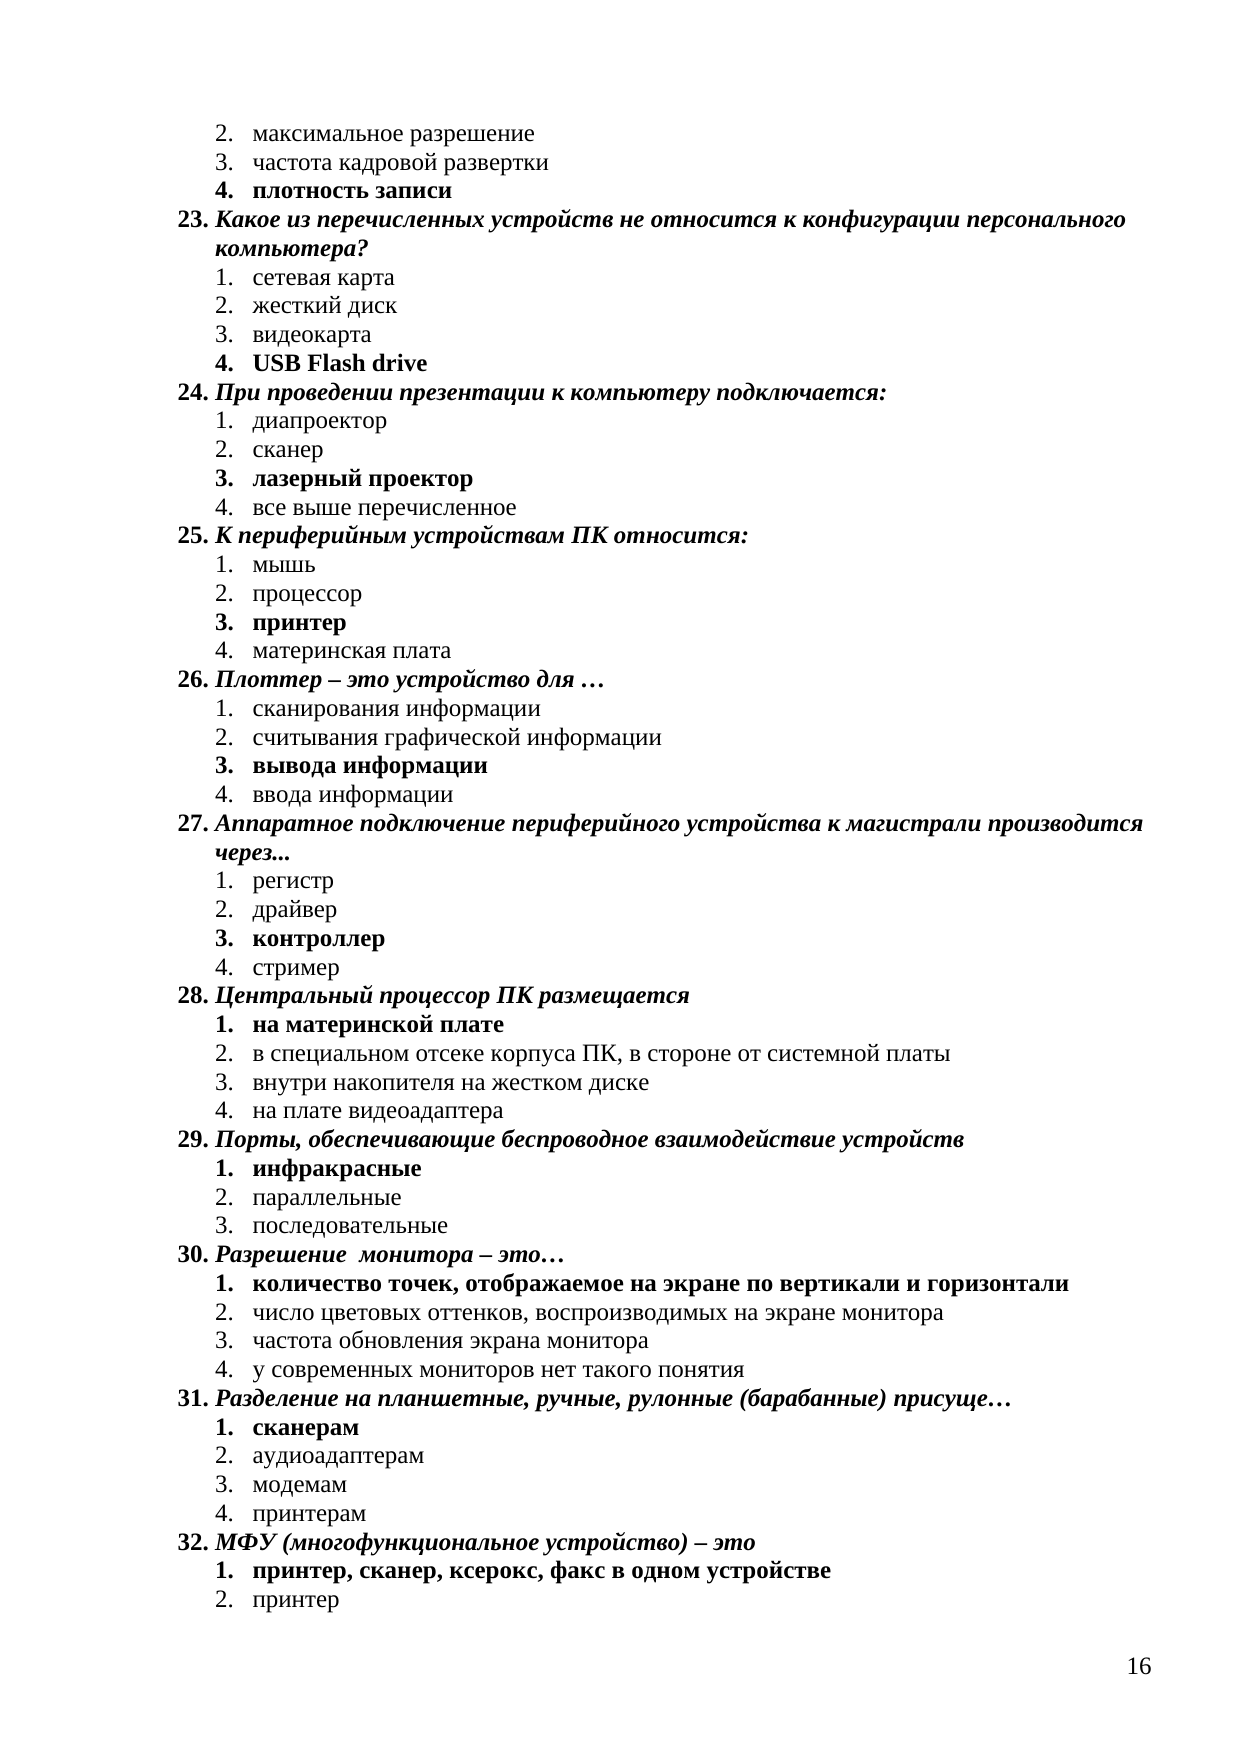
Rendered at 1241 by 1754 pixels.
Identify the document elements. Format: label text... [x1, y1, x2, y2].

list При проведении презентации к компьютеру подключается: [177, 377, 1152, 406]
list аудиоадаптерам [215, 1441, 1152, 1469]
list инфракрасные [215, 1153, 1152, 1182]
list Центральный процессор ПК размещается [177, 981, 1152, 1009]
list ввода информации [215, 779, 1152, 808]
list регистр [215, 866, 1152, 894]
list Разделение на планшетные, ручные, рулонные (барабанные) присуще… [177, 1383, 1152, 1412]
list все выше перечисленное [215, 492, 1152, 521]
list число цветовых оттенков, воспроизводимых на экране монитора [215, 1297, 1152, 1326]
list принтер, сканер, ксерокс, факс в одном устройстве [215, 1556, 1152, 1584]
list количество точек, отображаемое на экране по вертикали и горизонтали [215, 1268, 1152, 1297]
list материнская плата [215, 636, 1152, 664]
list диапроектор [215, 406, 1152, 434]
list Разрешение монитора – это… [177, 1239, 1152, 1268]
list стример [215, 952, 1152, 981]
list на материнской плате [215, 1009, 1152, 1038]
list последовательные [215, 1211, 1152, 1239]
list сетевая карта [215, 262, 1152, 291]
list в специальном отсеке корпуса ПК, в стороне от системной платы [215, 1038, 1152, 1067]
list принтер [215, 1584, 1152, 1613]
list максимальное разрешение [215, 118, 1152, 147]
list USB Flash drive [215, 348, 1152, 377]
list параллельные [215, 1182, 1152, 1211]
list видеокарта [215, 319, 1152, 348]
list лазерный проектор [215, 463, 1152, 492]
list на плате видеоадаптера [215, 1096, 1152, 1124]
list сканер [215, 434, 1152, 463]
list частота кадровой развертки [215, 147, 1152, 176]
list жесткий диск [215, 291, 1152, 319]
list сканерам [215, 1412, 1152, 1441]
list мышь [215, 549, 1152, 578]
list сканирования информации [215, 693, 1152, 722]
list контроллер [215, 923, 1152, 952]
list Какое из перечисленных устройств не относится к конфигурации персонального компьютера? [177, 204, 1152, 262]
list принтер [215, 607, 1152, 636]
list процессор [215, 578, 1152, 607]
list внутри накопителя на жестком диске [215, 1067, 1152, 1096]
list Плоттер – это устройство для … [177, 664, 1152, 693]
list у современных мониторов нет такого понятия [215, 1354, 1152, 1383]
list частота обновления экрана монитора [215, 1326, 1152, 1354]
list принтерам [215, 1498, 1152, 1527]
list модемам [215, 1469, 1152, 1498]
list драйвер [215, 894, 1152, 923]
list МФУ (многофункциональное устройство) – это [177, 1527, 1152, 1556]
list Аппаратное подключение периферийного устройства к магистрали производится через... [177, 808, 1152, 866]
list вывода информации [215, 751, 1152, 779]
list плотность записи [215, 176, 1152, 204]
list считывания графической информации [215, 722, 1152, 751]
list Порты, обеспечивающие беспроводное взаимодействие устройств [177, 1124, 1152, 1153]
list К периферийным устройствам ПК относится: [177, 521, 1152, 549]
